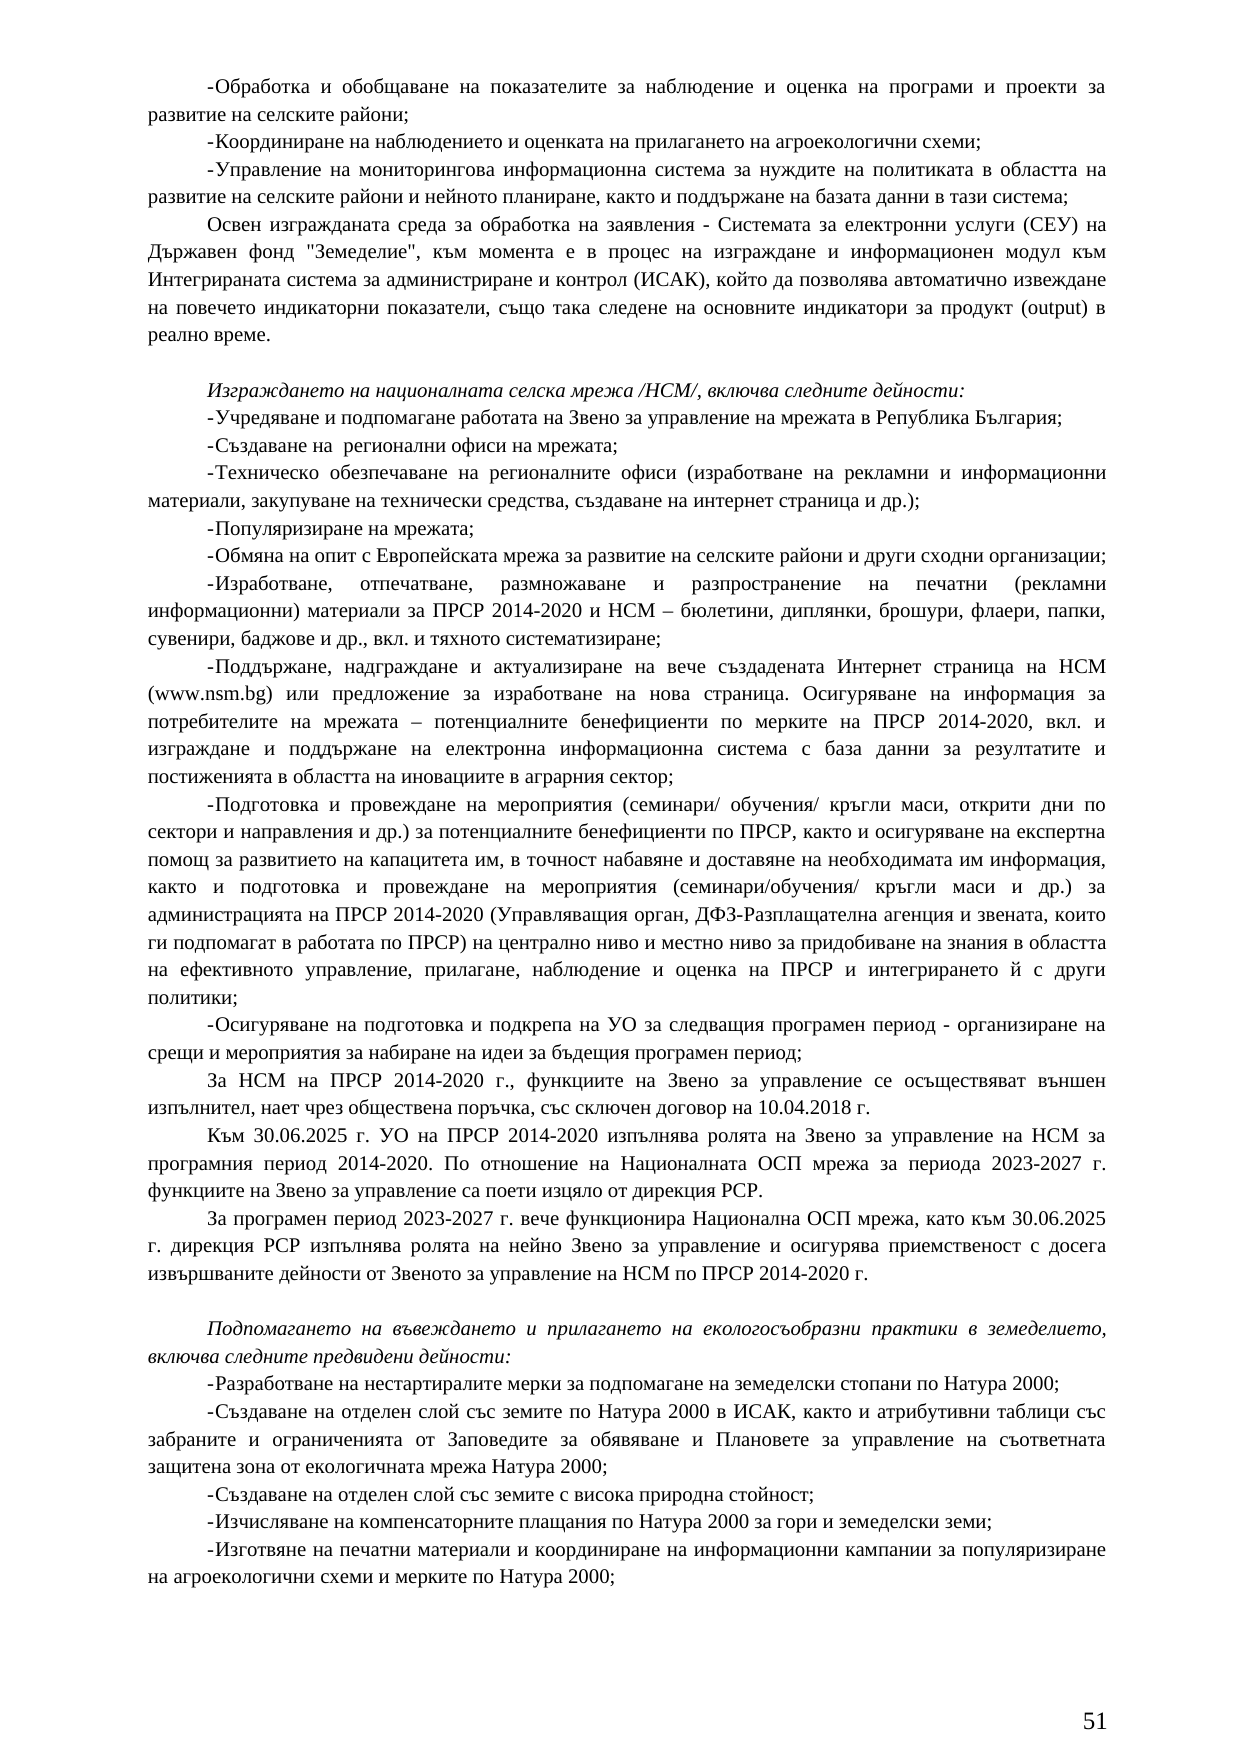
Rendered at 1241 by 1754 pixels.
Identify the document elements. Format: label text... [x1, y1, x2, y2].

list Управление на мониторингова информационна система за нуждите на политиката в областта на развитие на селските райони и нейното планиране, както и поддържане на базата данни в тази система; [148, 157, 1107, 208]
text За програмен период 2023-2027 г. вече функционира Национална ОСП мрежа, като към 30.06.2025 г. дирекция РСР изпълнява ролята на нейно Звено за управление и осигурява приемственост с досега извършваните дейности от Звеното за управление на НСМ по ПРСР 2014-2020 г. [148, 1206, 1107, 1285]
list Създаване на отделен слой със земите по Натура 2000 в ИСАК, както и атрибутивни таблици със забраните и ограниченията от Заповедите за обявяване и Плановете за управление на съответната защитена зона от екологичната мрежа Натура 2000; [148, 1399, 1107, 1478]
list Обработка и обобщаване на показателите за наблюдение и оценка на програми и проекти за развитие на селските райони; [148, 74, 1107, 126]
list Популяризиране на мрежата; [148, 516, 1107, 539]
text Изграждането на националната селска мрежа /НСМ/, включва следните дейности: [148, 377, 1107, 402]
list Изготвяне на печатни материали и координиране на информационни кампании за популяризиране на агроекологични схеми и мерките по Натура 2000; [148, 1537, 1107, 1588]
list Създаване на регионални офиси на мрежата; [207, 433, 1107, 457]
list Подготовка и провеждане на мероприятия (семинари/ обучения/ кръгли маси, открити дни по сектори и направления и др.) за потенциалните бенефициенти по ПРСР, както и осигуряване на експертна помощ за развитието на капацитета им, в точност набавяне и доставяне на необходимата им информация, както и подготовка и провеждане на мероприятия (семинари/обучения/ кръгли маси и др.) за администрацията на ПРСР 2014-2020 (Управляващия орган, ДФЗ-Разплащателна агенция и звената, които ги подпомагат в работата по ПРСР) на централно ниво и местно ниво за придобиване на знания в областта на ефективното управление, прилагане, наблюдение и оценка на ПРСР и интегрирането й с други политики; [148, 792, 1107, 1009]
list Изчисляване на компенсаторните плащания по Натура 2000 за гори и земеделски земи; [148, 1509, 1107, 1533]
text За НСМ на ПРСР 2014-2020 г., функциите на Звено за управление се осъществяват външен изпълнител, нает чрез обществена поръчка, със сключен договор на 10.04.2018 г. [148, 1068, 1107, 1119]
list Поддържане, надграждане и актуализиране на вече създадената Интернет страница на НСМ (www.nsm.bg) или предложение за изработване на нова страница. Осигуряване на информация за потребителите на мрежата – потенциалните бенефициенти по мерките на ПРСР 2014-2020, вкл. и изграждане и поддържане на електронна информационна система с база данни за резултатите и постиженията в областта на иновациите в аграрния сектор; [148, 653, 1107, 788]
text Подпомагането на въвеждането и прилагането на екологосъобразни практики в земеделието, включва следните предвидени дейности: [148, 1316, 1107, 1368]
list Разработване на нестартиралите мерки за подпомагане на земеделски стопани по Натура 2000; [148, 1371, 1107, 1395]
list Създаване на отделен слой със земите с висока природна стойност; [148, 1482, 1107, 1506]
list Учредяване и подпомагане работата на Звено за управление на мрежата в Република България; [207, 405, 1107, 429]
list Обмяна на опит с Европейската мрежа за развитие на селските райони и други сходни организации; [148, 543, 1107, 567]
list Осигуряване на подготовка и подкрепа на УО за следващия програмен период - организиране на срещи и мероприятия за набиране на идеи за бъдещия програмен период; [148, 1012, 1107, 1064]
list Техническо обезпечаване на регионалните офиси (изработване на рекламни и информационни материали, закупуване на технически средства, създаване на интернет страница и др.); [148, 460, 1107, 512]
text Към 30.06.2025 г. УО на ПРСР 2014-2020 изпълнява ролята на Звено за управление на НСМ за програмния период 2014-2020. По отношение на Националната ОСП мрежа за периода 2023-2027 г. функциите на Звено за управление са поети изцяло от дирекция РСР. [148, 1123, 1107, 1202]
text Освен изгражданата среда за обработка на заявления - Системата за електронни услуги (СЕУ) на Държавен фонд "Земеделие", към момента е в процес на изграждане и информационен модул към Интегрираната система за администриране и контрол (ИСАК), който да позволява автоматично извеждане на повечето индикаторни показатели, също така следене на основните индикатори за продукт (output) в реално време. [148, 212, 1107, 346]
list Изработване, отпечатване, размножаване и разпространение на печатни (рекламни информационни) материали за ПРСР 2014-2020 и НСМ – бюлетини, диплянки, брошури, флаери, папки, сувенири, баджове и др., вкл. и тяхното систематизиране; [148, 571, 1107, 650]
list Координиране на наблюдението и оценката на прилагането на агроекологични схеми; [148, 129, 1107, 153]
